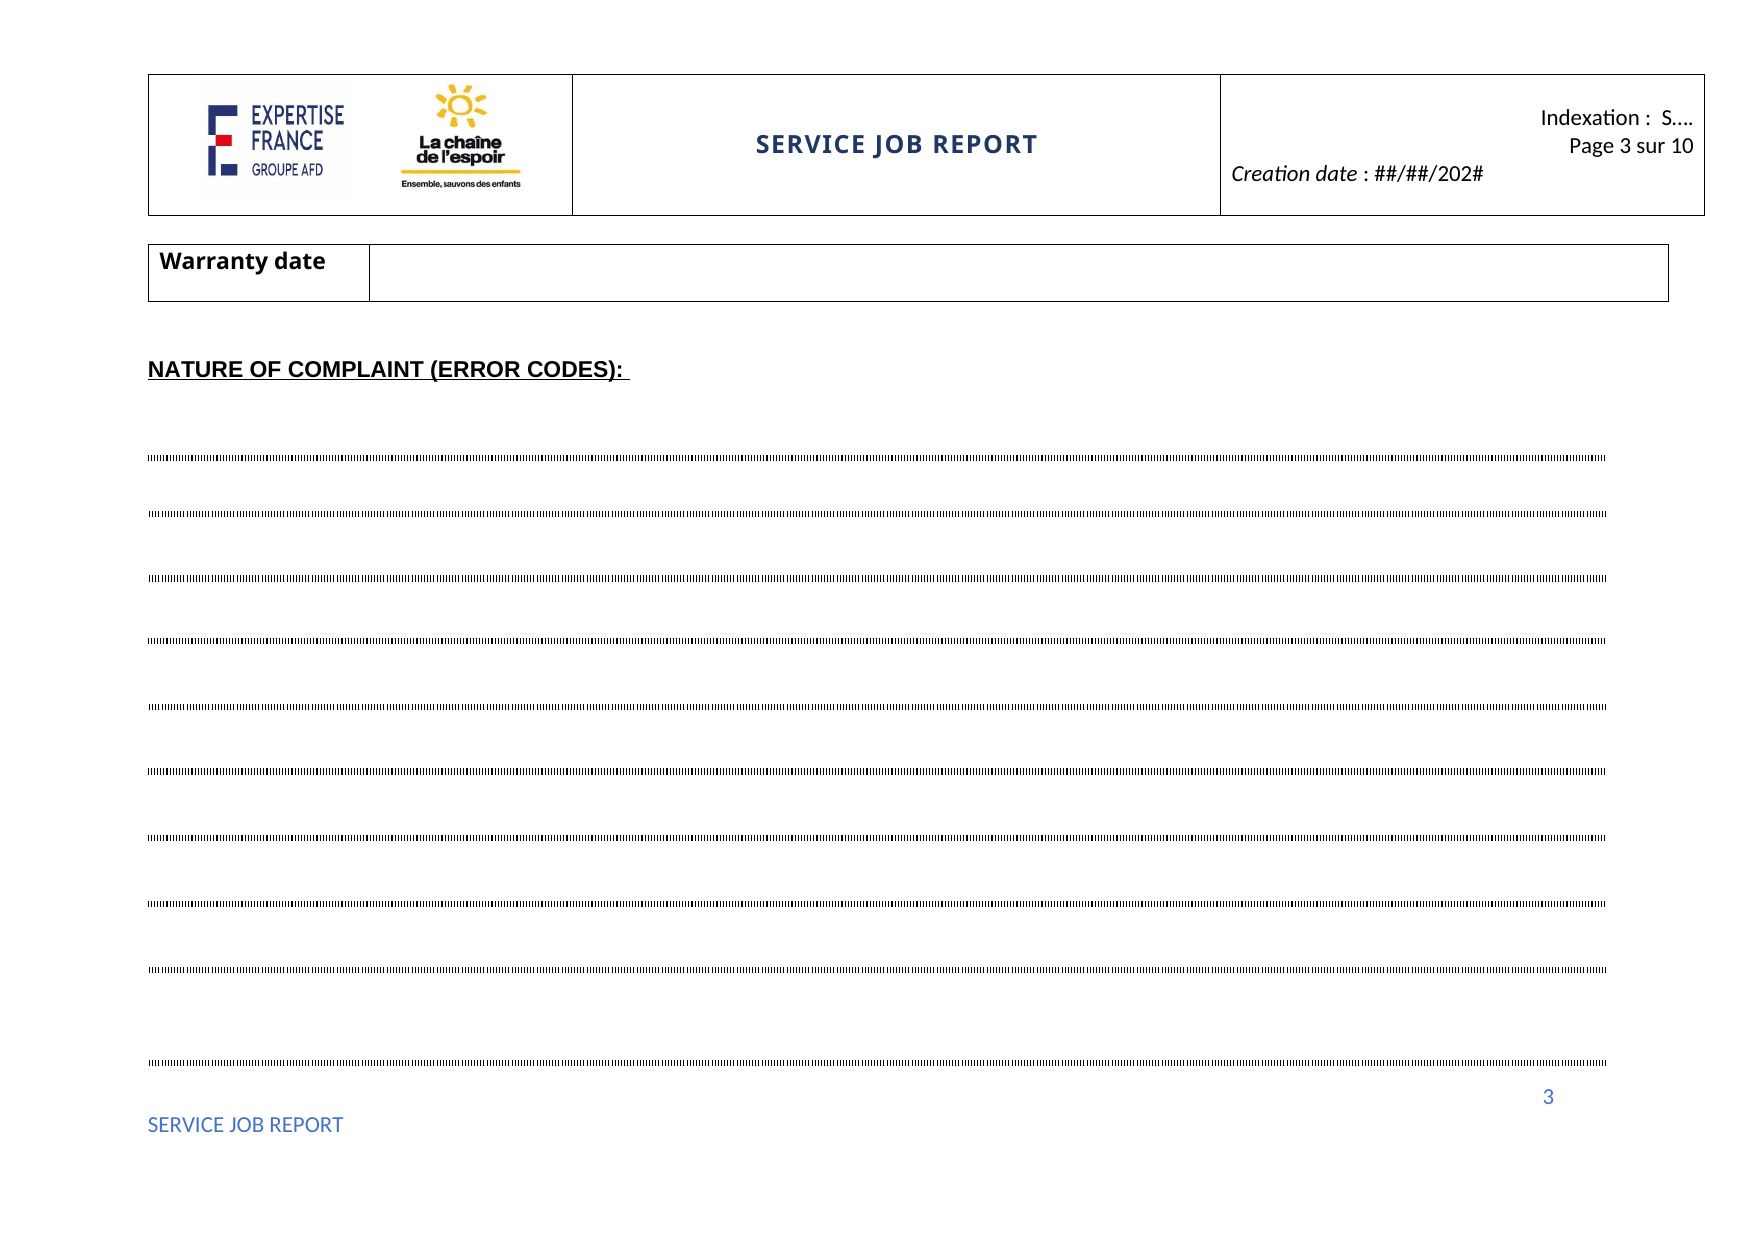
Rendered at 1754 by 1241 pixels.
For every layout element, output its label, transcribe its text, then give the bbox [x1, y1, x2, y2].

text NATURE OF COMPLAINT (ERROR CODES): [148, 356, 1606, 382]
table_cell [370, 245, 1668, 301]
picture [394, 79, 527, 191]
table_cell Warranty date [149, 245, 369, 301]
picture [194, 75, 357, 201]
